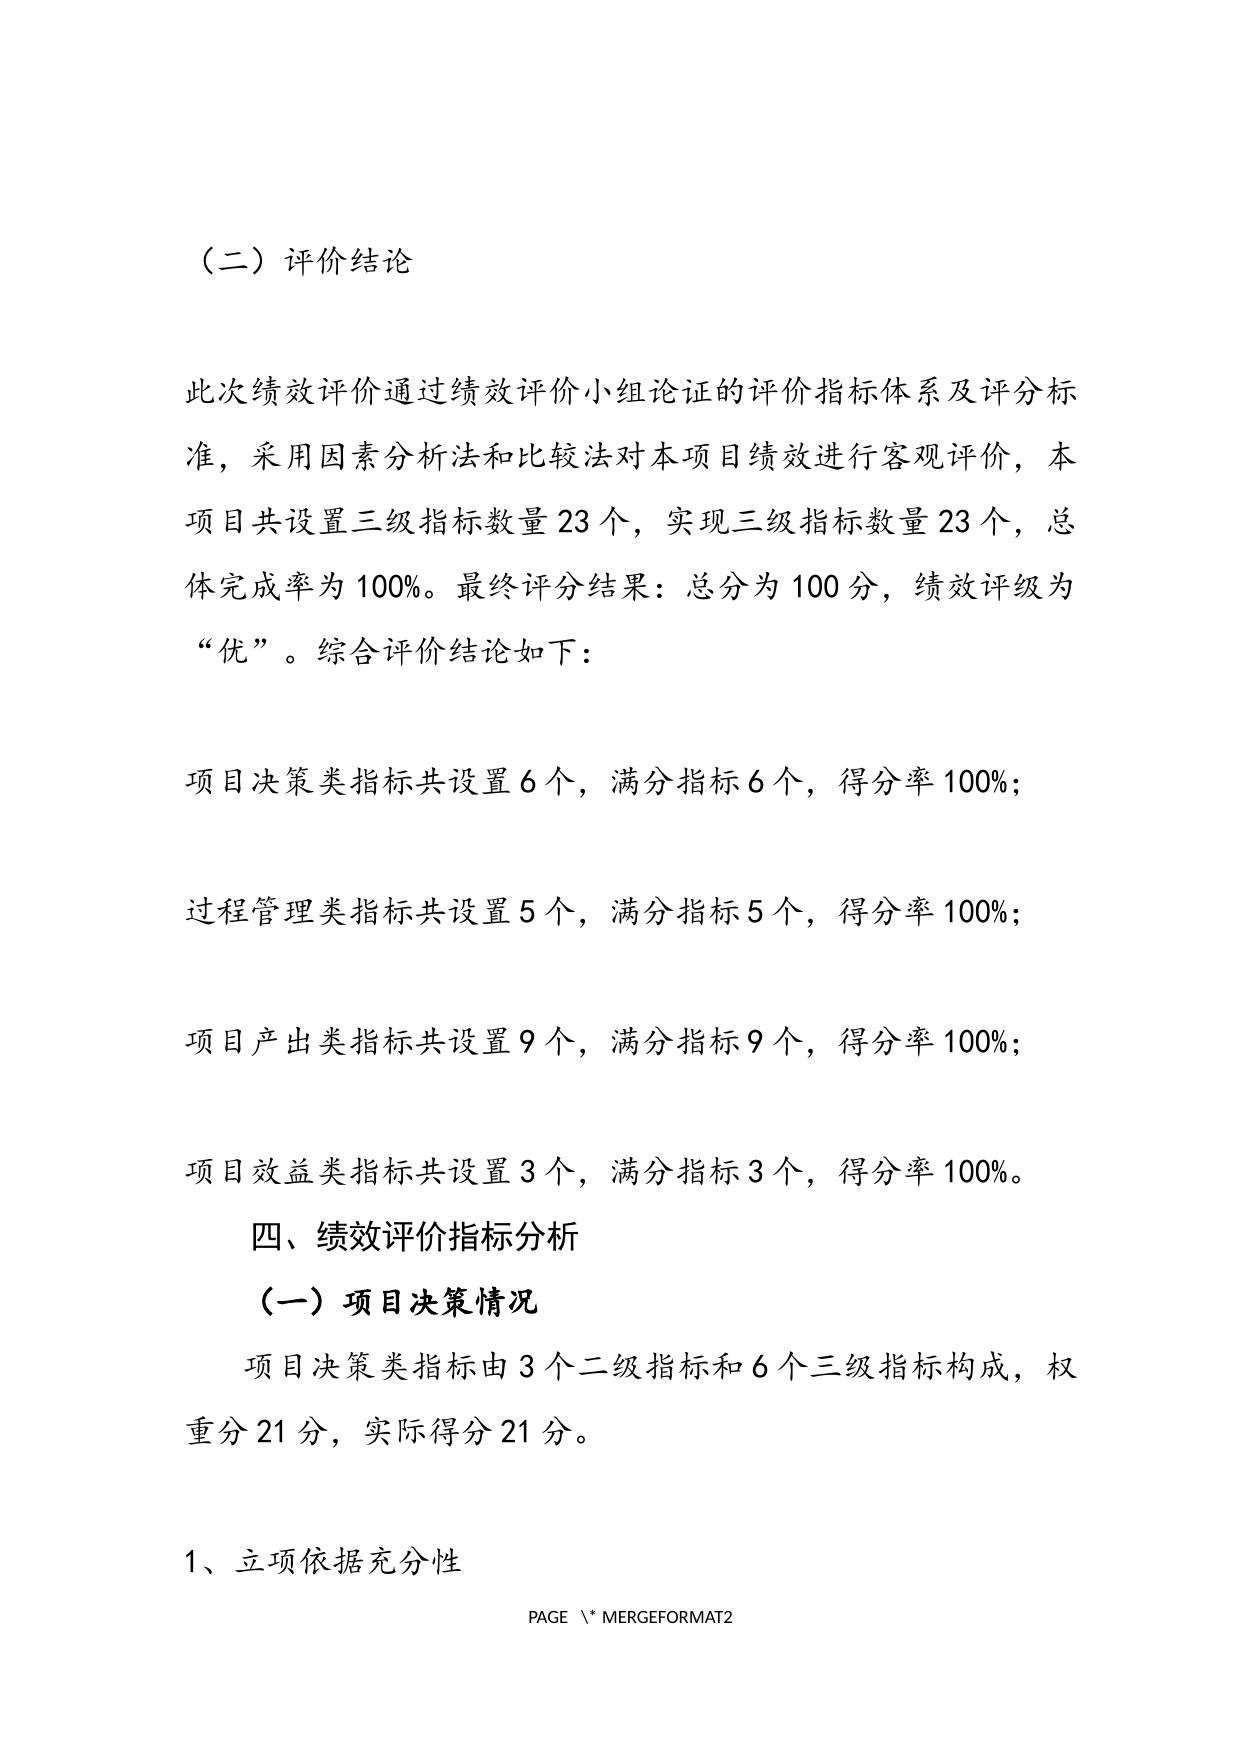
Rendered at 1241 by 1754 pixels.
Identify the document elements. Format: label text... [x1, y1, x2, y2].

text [183, 1332, 1078, 1592]
text 四、绩效评价指标分析 [183, 1202, 1078, 1267]
text （一）项目决策情况 [183, 1267, 1078, 1332]
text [183, 162, 1078, 1202]
